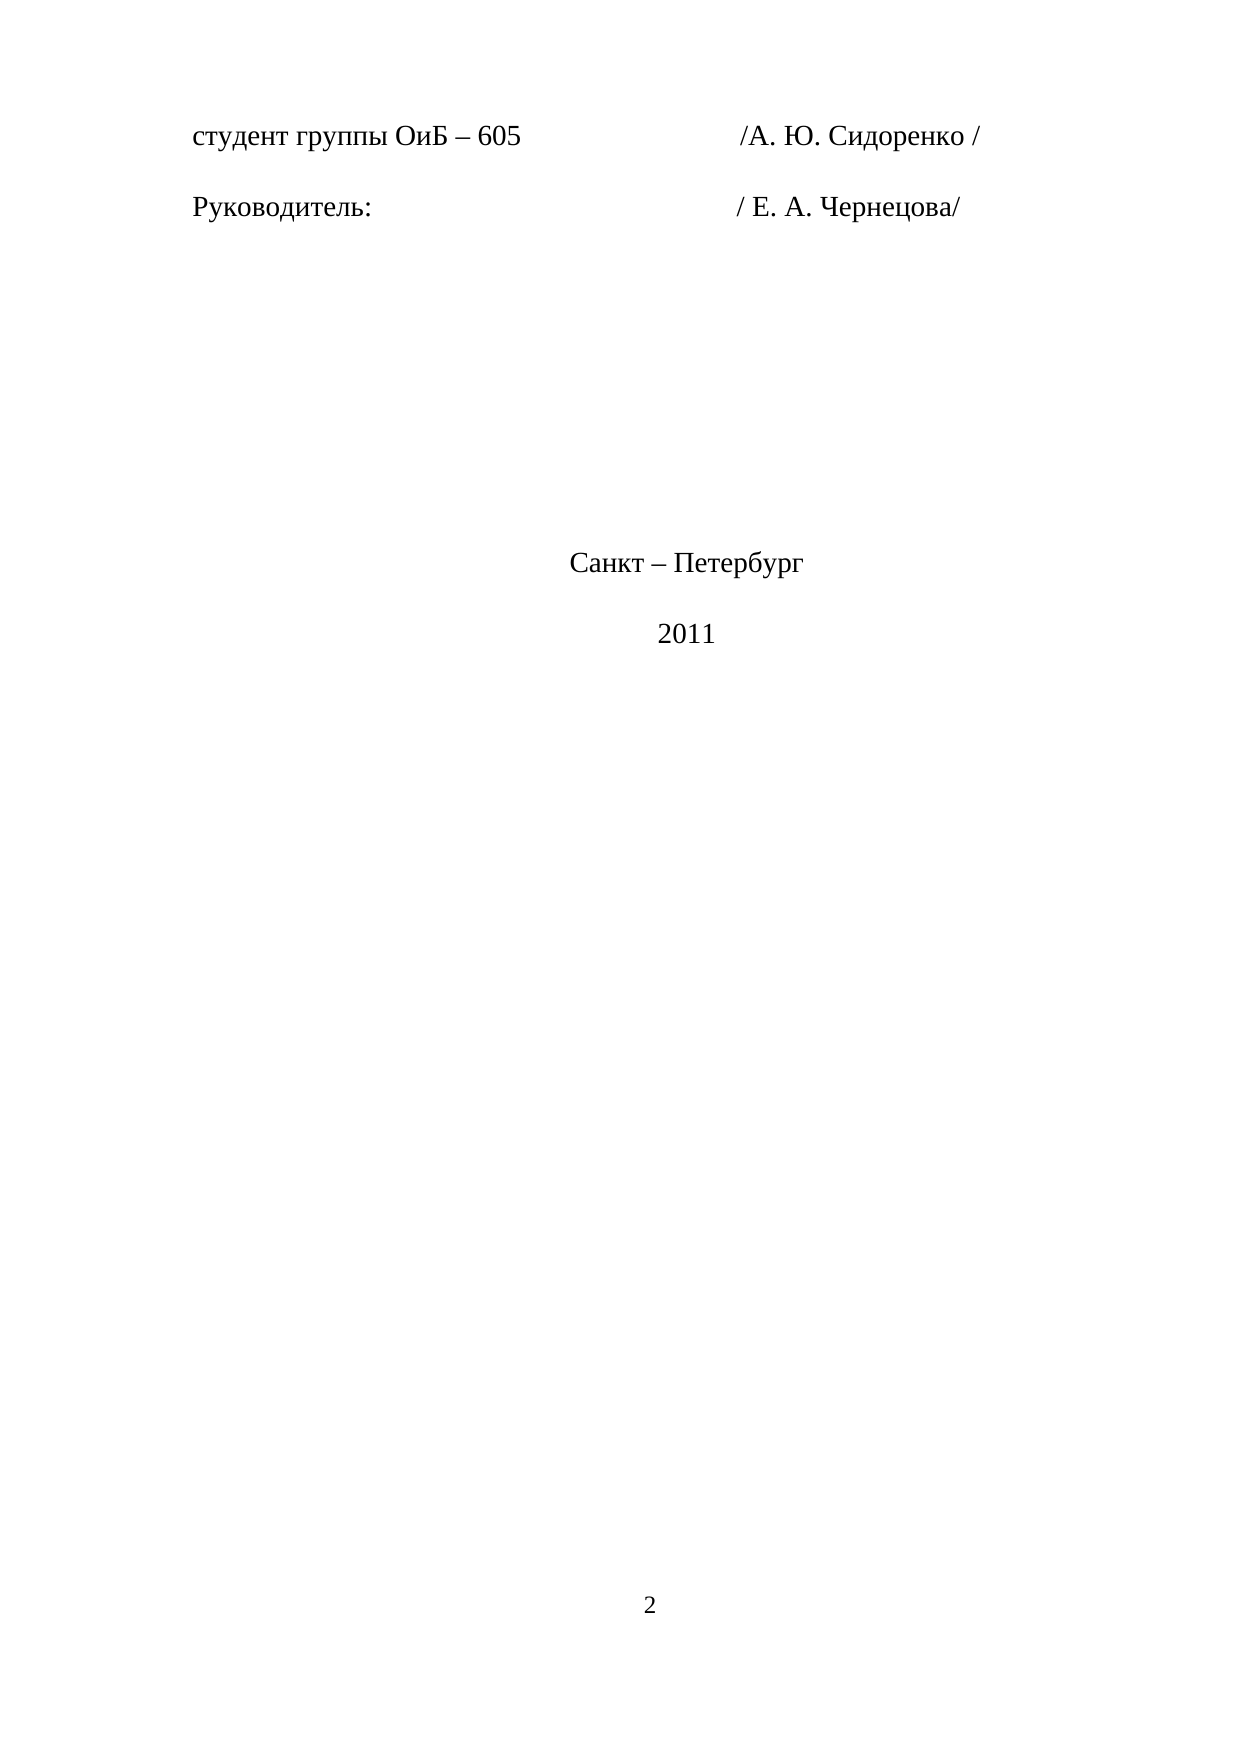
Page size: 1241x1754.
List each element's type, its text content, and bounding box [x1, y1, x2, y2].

text Руководитель: / Е. А. Чернецова/ [118, 189, 1181, 223]
text 2011 [118, 616, 1181, 650]
text студент группы ОиБ – 605 /А. Ю. Сидоренко / [118, 118, 1181, 152]
text Санкт – Петербург [118, 545, 1181, 578]
